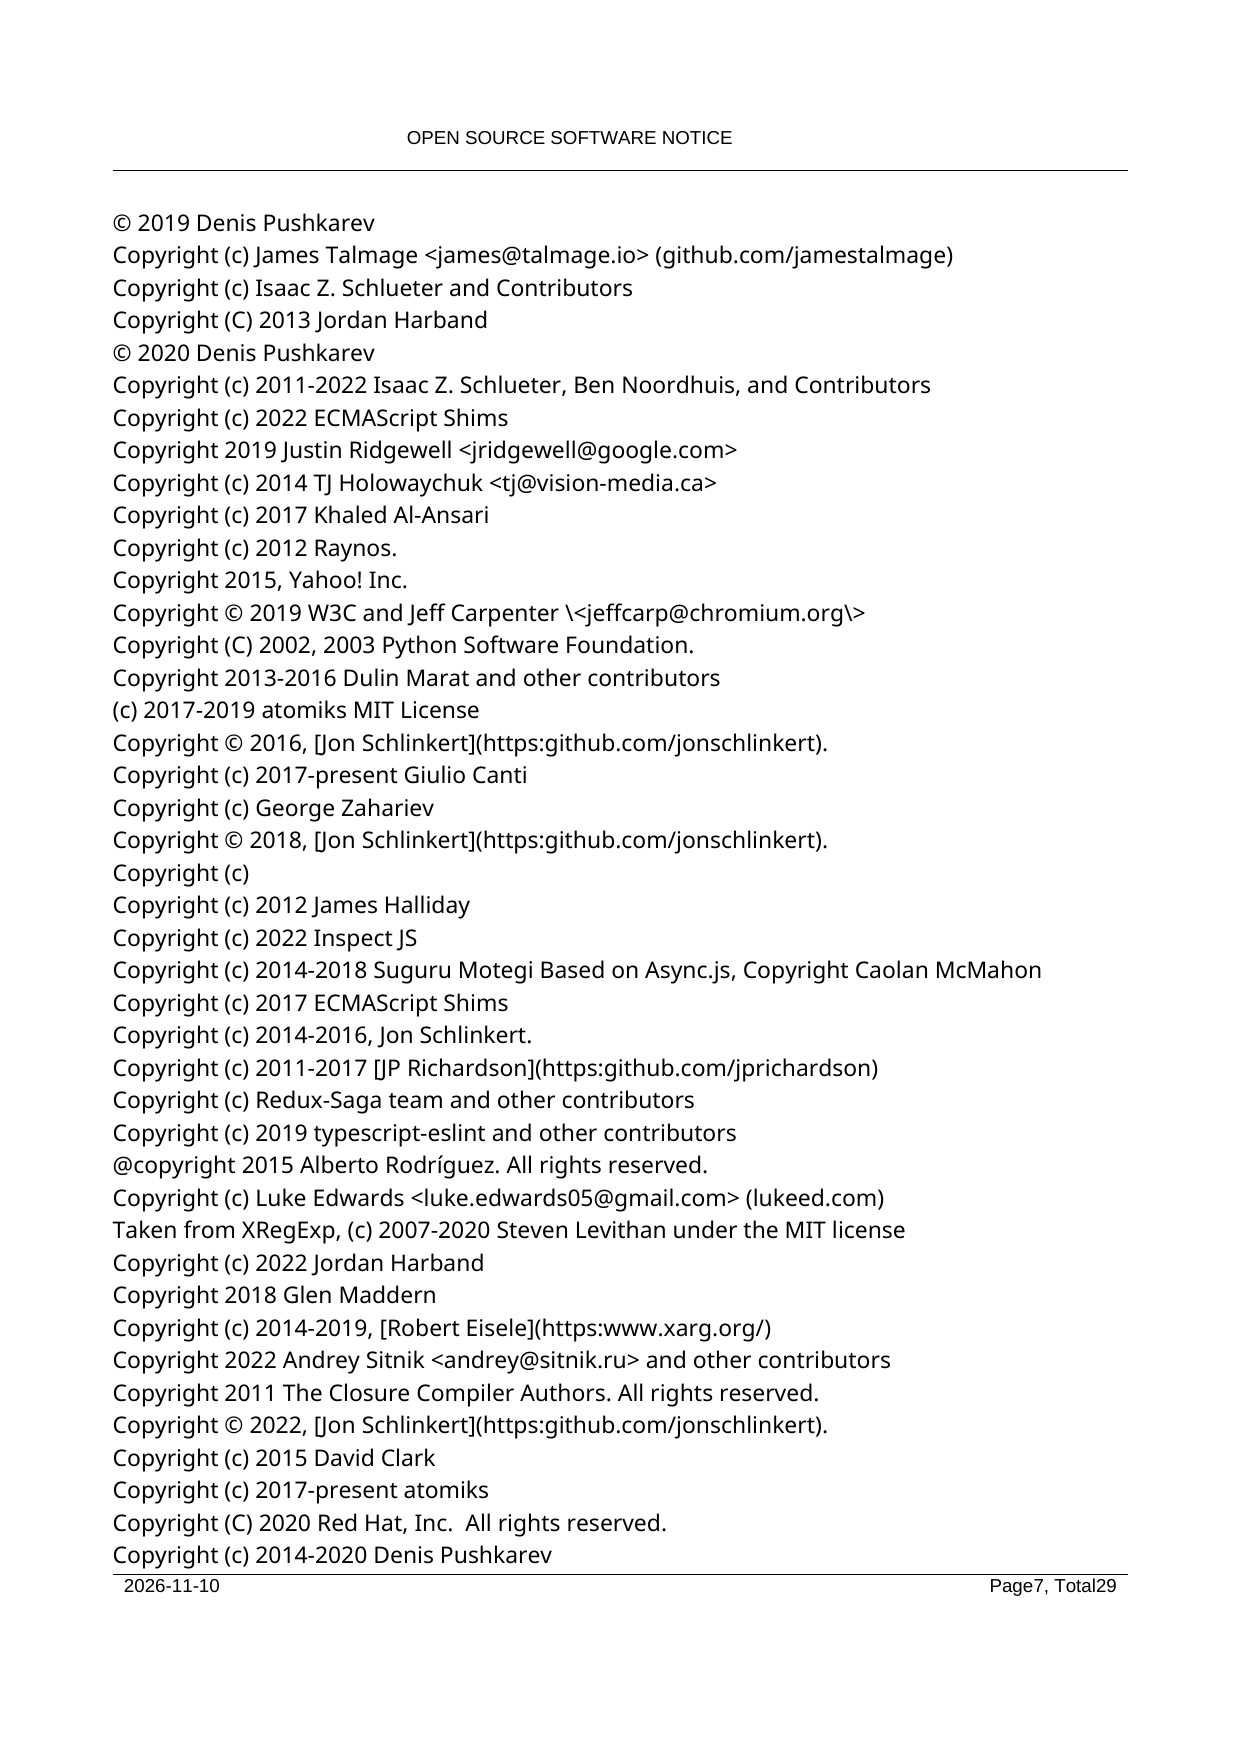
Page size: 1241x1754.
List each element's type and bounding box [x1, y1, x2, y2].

text [112, 206, 1128, 1571]
